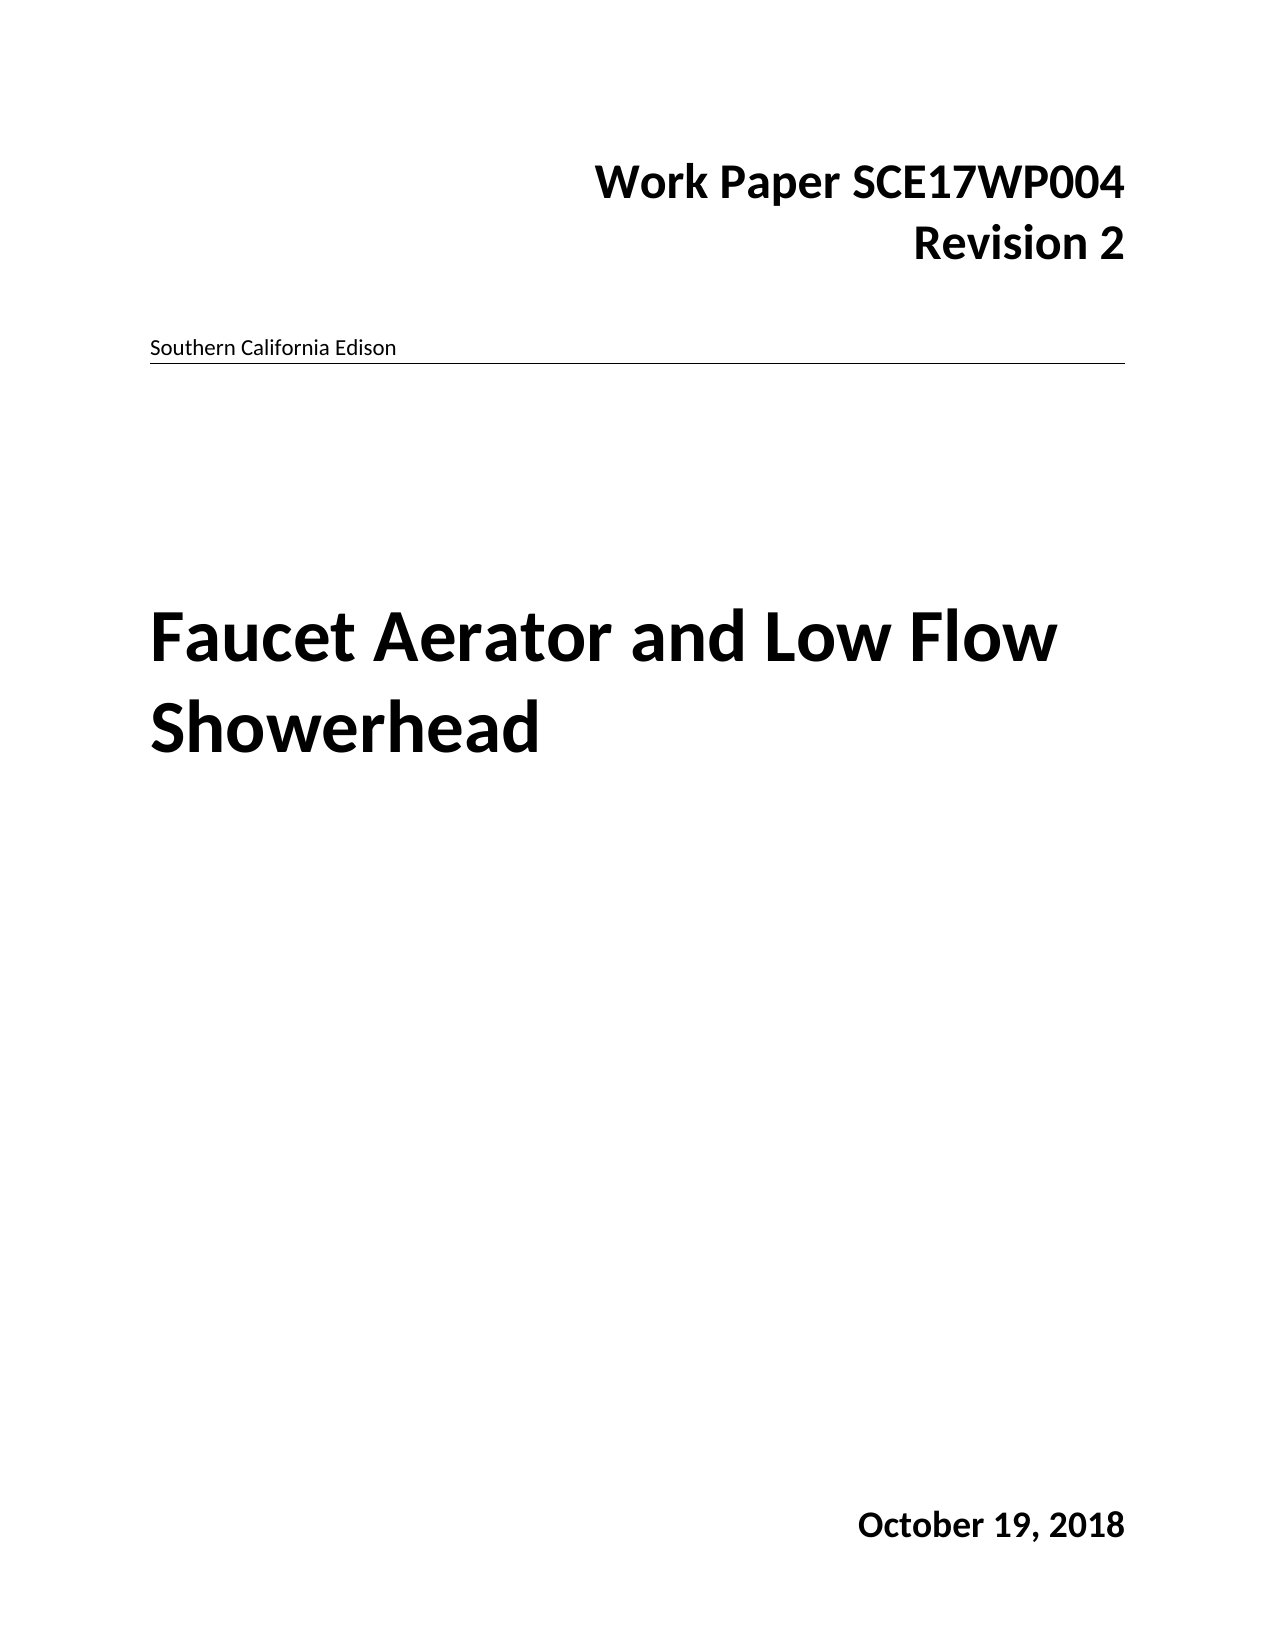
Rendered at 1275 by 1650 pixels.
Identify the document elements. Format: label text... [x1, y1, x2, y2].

text Faucet Aerator and Low Flow Showerhead [150, 588, 1125, 772]
text Work Paper [150, 150, 1125, 211]
